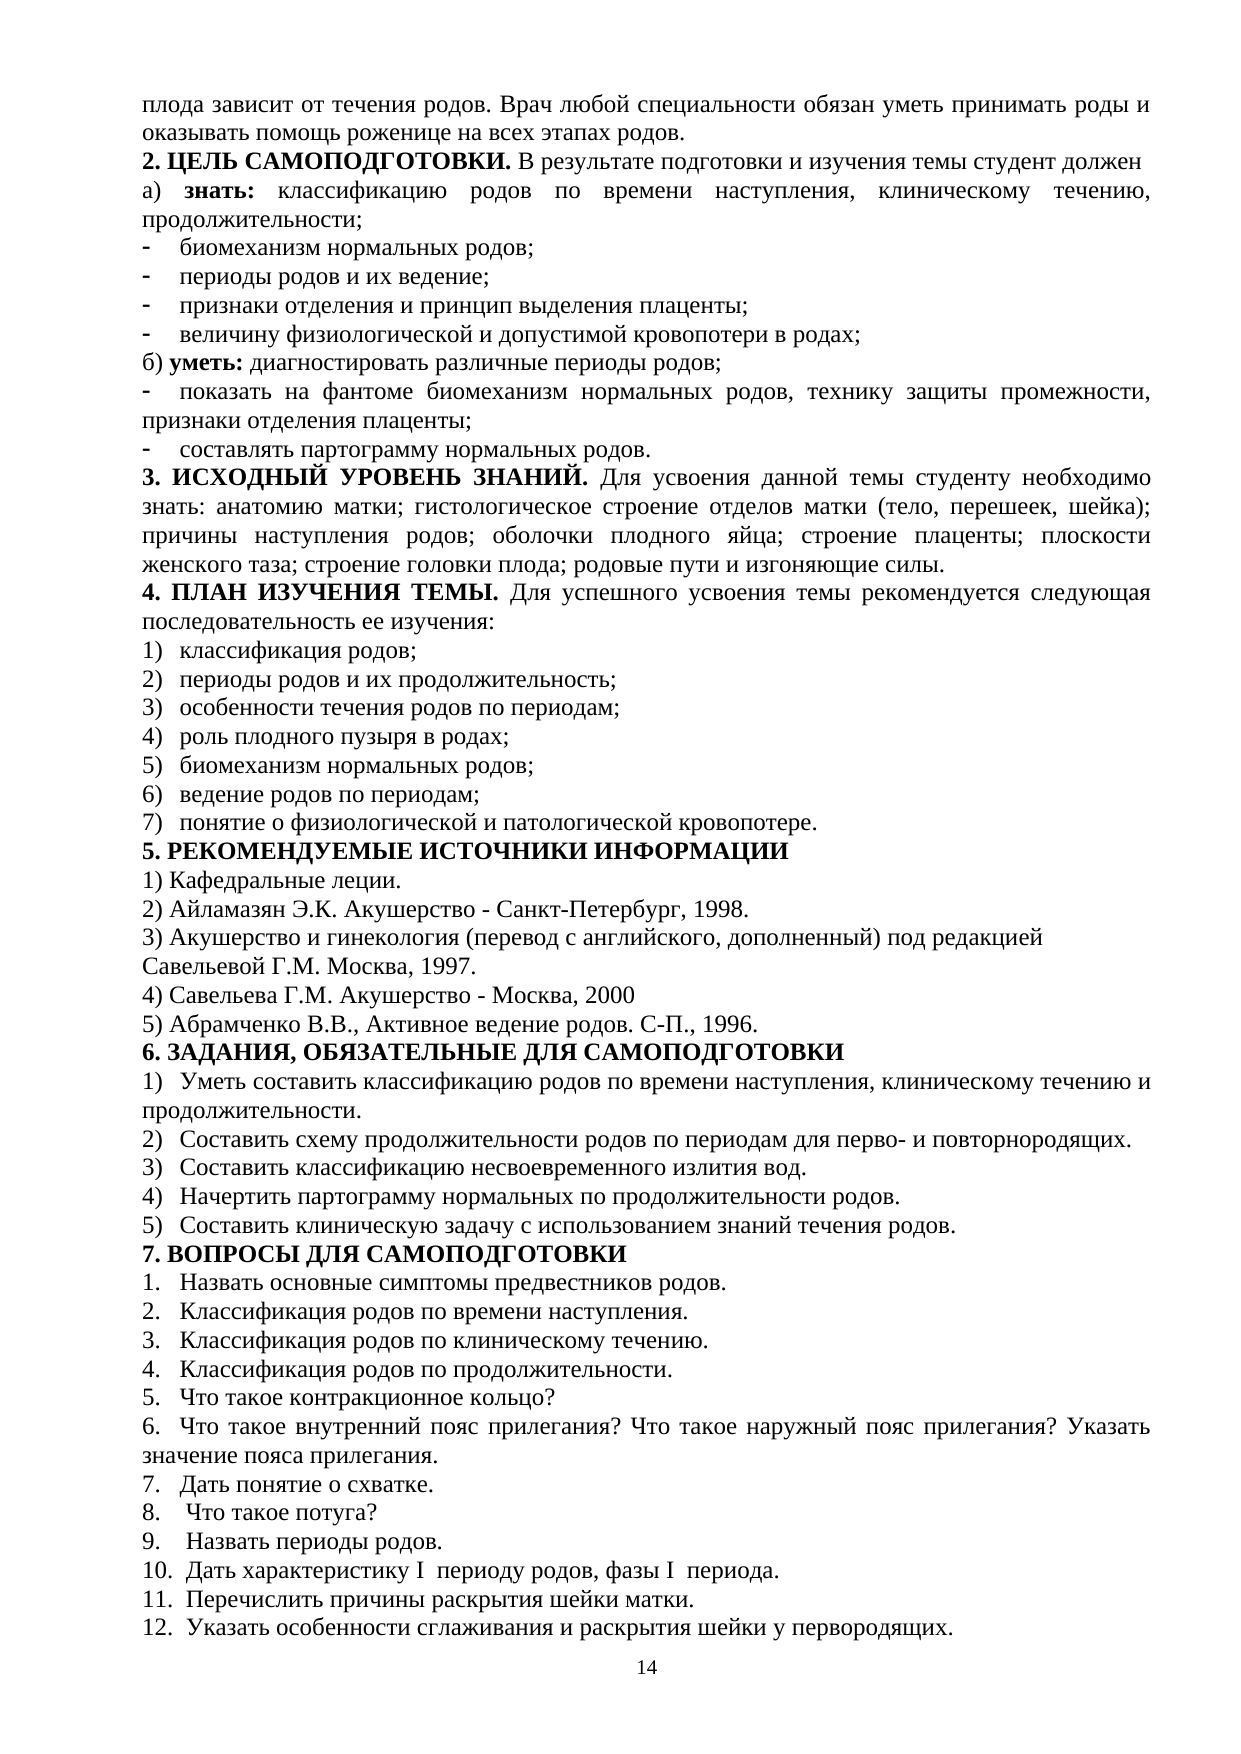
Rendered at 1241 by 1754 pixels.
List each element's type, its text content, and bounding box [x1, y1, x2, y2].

list Уметь составить классификацию родов по времени наступления, клиническому течению и продолжительности. [142, 1066, 1152, 1124]
text 3) Акушерство и гинекология (перевод с английского, дополненный) под редакцией Савельевой Г.М. Москва, 1997. [142, 922, 1152, 980]
list Начертить партограмму нормальных по продолжительности родов. [142, 1181, 1152, 1210]
list ведение родов по периодам; [142, 779, 1152, 807]
list Назвать периоды родов. [142, 1526, 1152, 1555]
list Классификация родов по клиническому течению. [142, 1325, 1152, 1354]
text 2) Айламазян Э.К. Акушерство - Санкт-Петербург, 1998. [142, 894, 1152, 922]
list Составить клиническую задачу с использованием знаний течения родов. [142, 1210, 1152, 1239]
list роль плодного пузыря в родах; [142, 721, 1152, 750]
text 4. ПЛАН ИЗУЧЕНИЯ ТЕМЫ. Для успешного усвоения темы рекомендуется следующая последовательность ее изучения: [142, 577, 1152, 635]
text 5) Абрамченко В.В., Активное ведение родов. С-П., 1996. [142, 1009, 1152, 1037]
list Перечислить причины раскрытия шейки матки. [142, 1584, 1152, 1612]
text 4) Савельева Г.М. Акушерство - Москва, 2000 [142, 980, 1152, 1009]
list Что такое потуга? [142, 1497, 1152, 1526]
text 6. ЗАДАНИЯ, ОБЯЗАТЕЛЬНЫЕ ДЛЯ САМОПОДГОТОВКИ [142, 1037, 1152, 1066]
list величину физиологической и допустимой кровопотери в родах; [142, 319, 1152, 347]
list Классификация родов по продолжительности. [142, 1354, 1152, 1382]
list классификация родов; [142, 635, 1152, 664]
list Дать понятие о схватке. [142, 1469, 1152, 1497]
list Составить схему продолжительности родов по периодам для перво- и повторнородящих. [142, 1124, 1152, 1152]
list понятие о физиологической и патологической кровопотере. [142, 807, 1152, 836]
list Что такое внутренний пояс прилегания? Что такое наружный пояс прилегания? Указать значение пояса прилегания. [142, 1411, 1152, 1469]
text 3. ИСХОДНЫЙ УРОВЕНЬ ЗНАНИЙ. Для усвоения данной темы студенту необходимо знать: анатомию матки; гистологическое строение отделов матки (тело, перешеек, шейка); причины наступления родов; оболочки плодного яйца; строение плаценты; плоскости женского таза; строение головки плода; родовые пути и изгоняющие силы. [142, 462, 1152, 577]
list периоды родов и их продолжительность; [142, 664, 1152, 692]
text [142, 89, 1152, 146]
text 2. ЦЕЛЬ САМОПОДГОТОВКИ. В результате подготовки и изучения темы студент должен [142, 146, 1152, 175]
text 7. ВОПРОСЫ ДЛЯ САМОПОДГОТОВКИ [142, 1239, 1152, 1267]
list биомеханизм нормальных родов; [142, 232, 1152, 261]
list биомеханизм нормальных родов; [142, 750, 1152, 779]
text а) знать: классификацию родов по времени наступления, клиническому течению, продолжительности; [142, 175, 1152, 232]
list признаки отделения и принцип выделения плаценты; [142, 290, 1152, 319]
list показать на фантоме биомеханизм нормальных родов, технику защиты промежности, признаки отделения плаценты; [142, 376, 1152, 434]
list Классификация родов по времени наступления. [142, 1296, 1152, 1325]
list Дать характеристику I периоду родов, фазы I периода. [142, 1555, 1152, 1584]
list Составить классификацию несвоевременного излития вод. [142, 1152, 1152, 1181]
list особенности течения родов по периодам; [142, 692, 1152, 721]
text б) уметь: диагностировать различные периоды родов; [142, 347, 1152, 376]
list Назвать основные симптомы предвестников родов. [142, 1267, 1152, 1296]
list периоды родов и их ведение; [142, 261, 1152, 290]
list Указать особенности сглаживания и раскрытия шейки у первородящих. [142, 1612, 1152, 1641]
list составлять партограмму нормальных родов. [142, 434, 1152, 462]
text 5. РЕКОМЕНДУЕМЫЕ ИСТОЧНИКИ ИНФОРМАЦИИ [142, 836, 1152, 865]
text 1) Кафедральные леции. [142, 865, 1152, 894]
list Что такое контракционное кольцо? [142, 1382, 1152, 1411]
